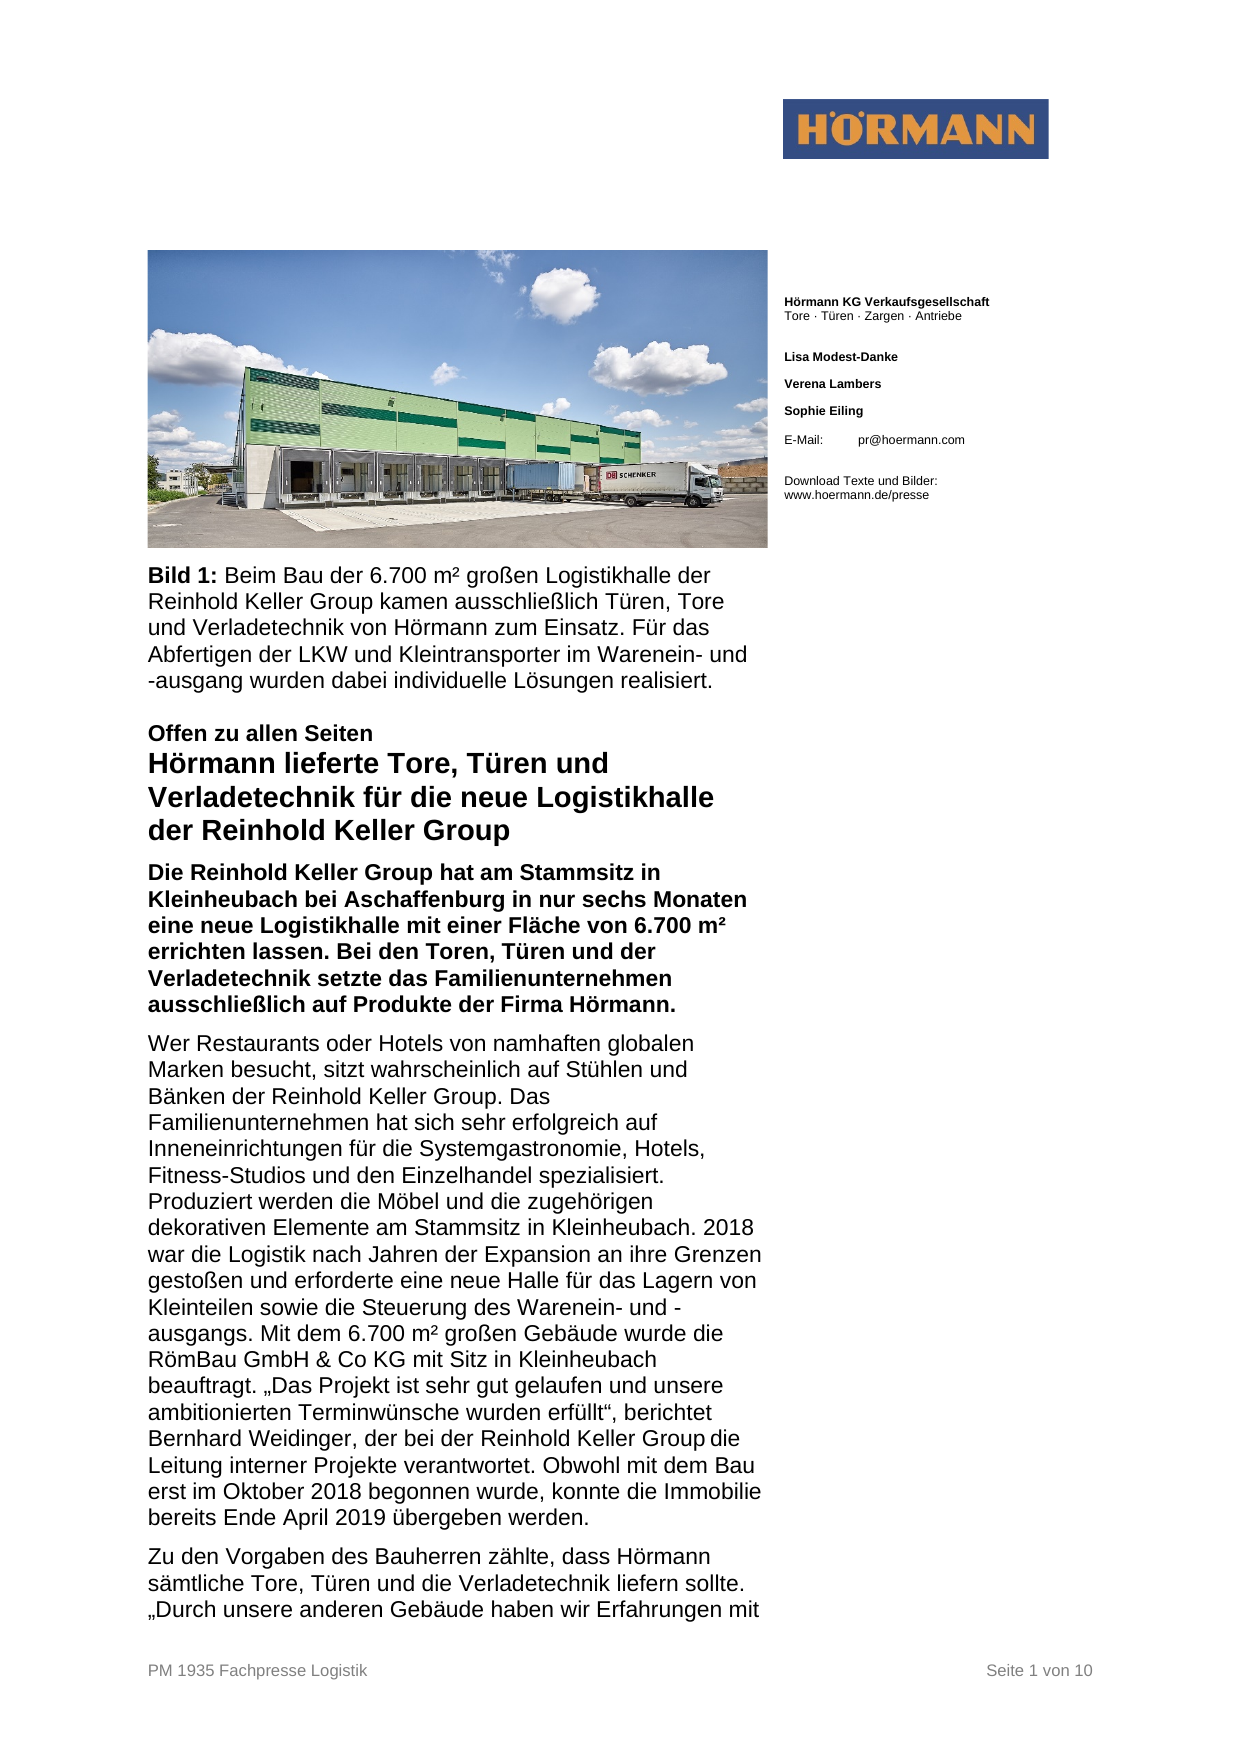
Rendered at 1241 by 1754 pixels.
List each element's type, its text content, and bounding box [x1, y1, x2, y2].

picture [147, 250, 768, 548]
text Bild 1: Beim Bau der 6.700 m² großen Logistikhalle der Reinhold Keller Group kamen ausschließlich Türen, Tore und Verladetechnik von Hörmann zum Einsatz. Für das Abfertigen der LKW und Kleintransporter im Warenein- und [148, 562, 768, 667]
text Die Reinhold Keller Group hat am Stammsitz in Kleinheubach bei Aschaffenburg in nur sechs Monaten eine neue Logistikhalle mit einer Fläche von 6.700 m² errichten lassen. Bei den Toren, Türen und der Verladetechnik setzte das Familienunternehmen ausschließlich auf Produkte der Firma Hörmann. [148, 859, 766, 1017]
picture [783, 99, 1049, 159]
text Wer Restaurants oder Hotels von namhaften globalen Marken besucht, sitzt wahrscheinlich auf Stühlen und Bänken der Reinhold Keller Group. Das Familienunternehmen hat sich sehr erfolgreich auf Inneneinrichtungen für die Systemgastronomie, Hotels, Fitness-Studios und den Einzelhandel spezialisiert. Produziert werden die Möbel und die zugehörigen dekorativen Elemente am Stammsitz in Kleinheubach. 2018 war die Logistik nach Jahren der Expansion an ihre Grenzen gestoßen und erforderte eine neue Halle für das Lagern von Kleinteilen sowie die Steuerung des Warenein- und -ausgangs. Mit dem 6.700 m² großen Gebäude wurde die RömBau GmbH & Co KG mit Sitz in Kleinheubach beauftragt. „Das Projekt ist sehr gut gelaufen und unsere ambitionierten Terminwünsche wurden erfüllt“, berichtet Bernhard Weidinger, der bei der Reinhold Keller Group die Leitung interner Projekte verantwortet. Obwohl mit dem Bau erst im Oktober 2018 begonnen wurde, konnte die Immobilie bereits Ende April 2019 übergeben werden. [148, 1030, 768, 1531]
text -ausgang wurden dabei individuelle Lösungen realisiert. [148, 667, 768, 693]
text Offen zu allen Seiten Hörmann lieferte Tore, Türen und Verladetechnik für die neue Logistikhalle der Reinhold Keller Group [148, 720, 766, 847]
